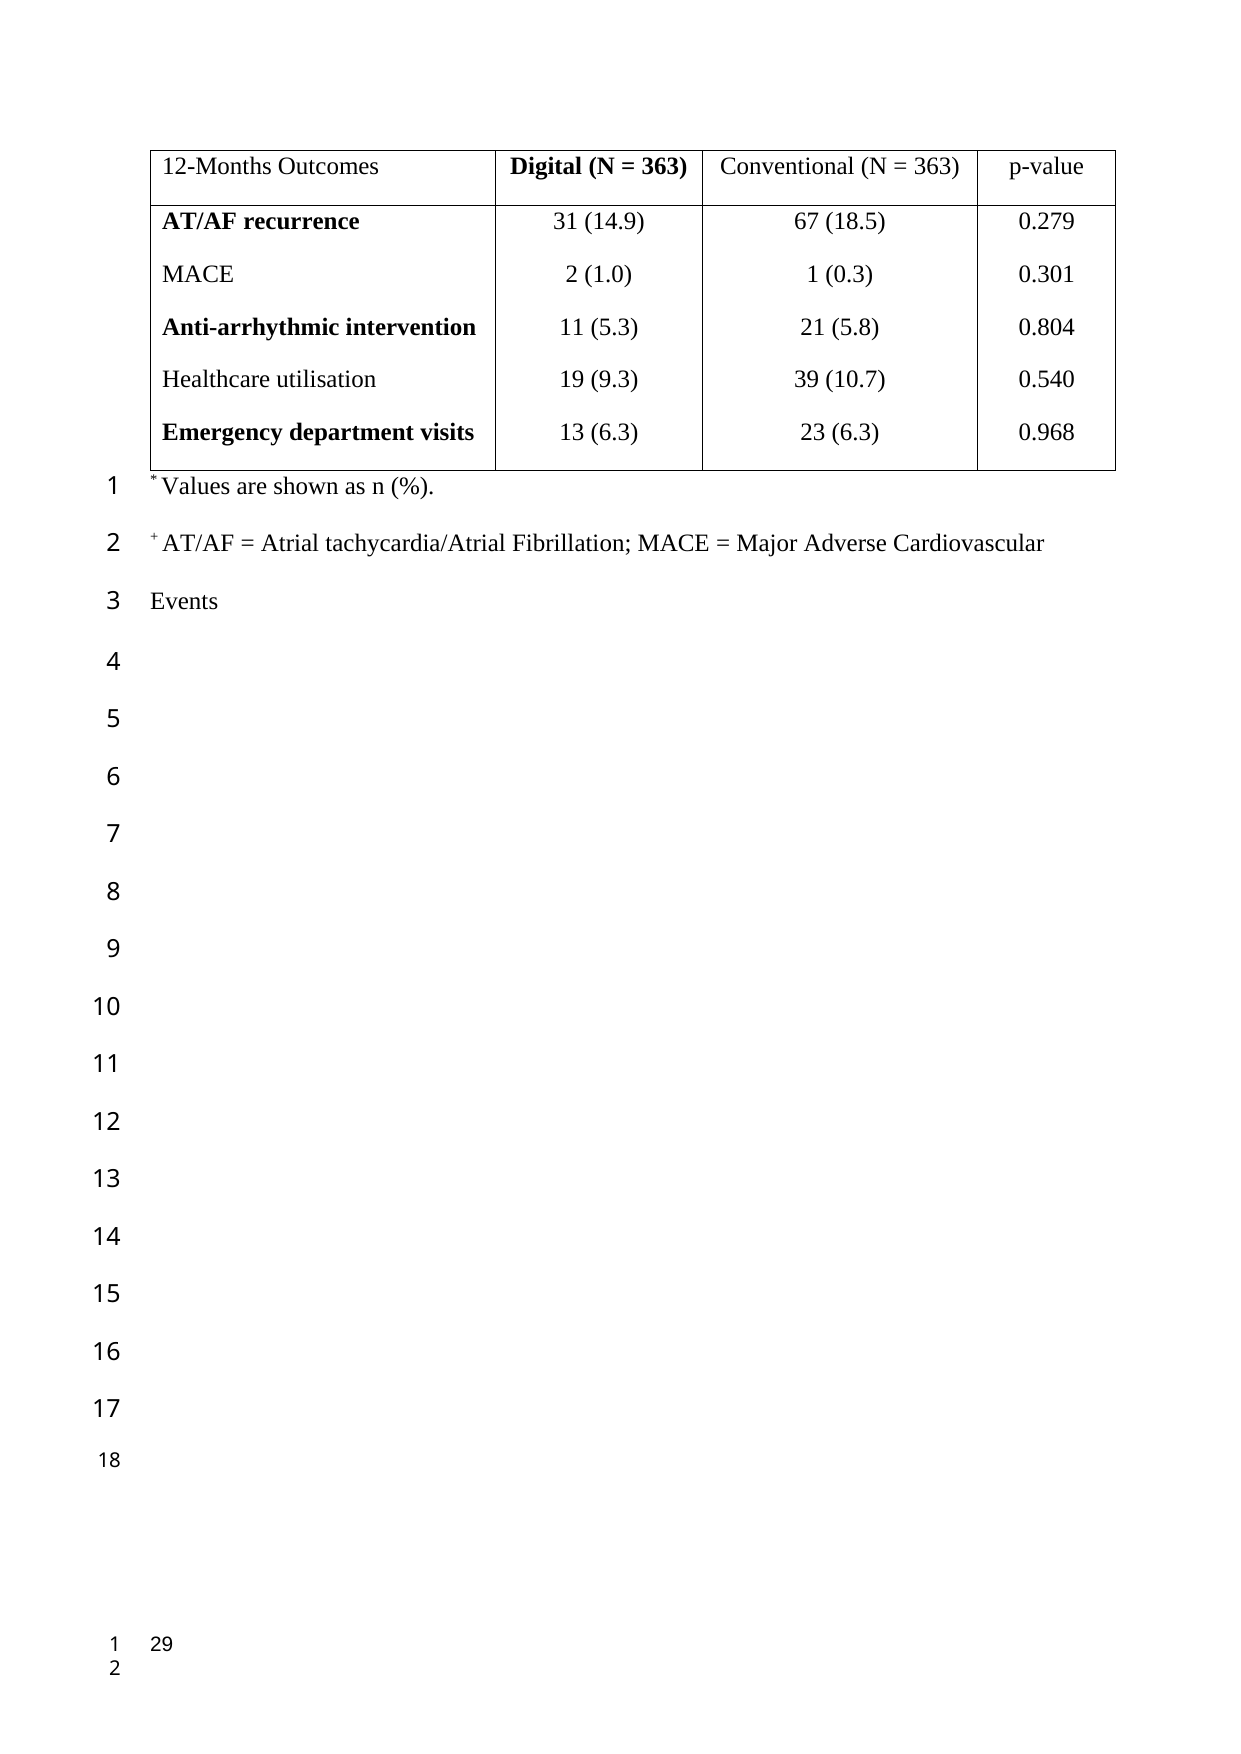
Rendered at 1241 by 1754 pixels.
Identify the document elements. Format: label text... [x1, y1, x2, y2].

table_cell 13 (6.3) [496, 417, 702, 470]
table_cell 21 (5.8) [703, 312, 977, 364]
table_cell 39 (10.7) [703, 364, 977, 417]
table_header 12-Months Outcomes [151, 151, 495, 205]
table_cell 0.968 [978, 417, 1115, 470]
text + AT/AF = Atrial tachycardia/Atrial Fibrillation; MACE = Major Adverse Cardiovascular Events [150, 528, 1090, 614]
table_cell 0.804 [978, 312, 1115, 364]
table_cell 0.540 [978, 364, 1115, 417]
table_cell 1 (0.3) [703, 259, 977, 312]
table_cell 67 (18.5) [703, 206, 977, 259]
table_header Conventional (N = 363) [703, 151, 977, 205]
table_cell 11 (5.3) [496, 312, 702, 364]
table_cell 0.301 [978, 259, 1115, 312]
table_cell 2 (1.0) [496, 259, 702, 312]
table_header Digital (N = 363) [496, 151, 702, 205]
table_cell 23 (6.3) [703, 417, 977, 470]
text * Values are shown as n (%). [150, 471, 1090, 499]
table_cell 19 (9.3) [496, 364, 702, 417]
table_cell Anti-arrhythmic intervention [151, 312, 495, 364]
table_cell Healthcare utilisation [151, 364, 495, 417]
table_header p-value [978, 151, 1115, 205]
table_cell Emergency department visits [151, 417, 495, 470]
table_cell AT/AF recurrence [151, 206, 495, 259]
table_cell 31 (14.9) [496, 206, 702, 259]
table_cell 0.279 [978, 206, 1115, 259]
table_cell MACE [151, 259, 495, 312]
